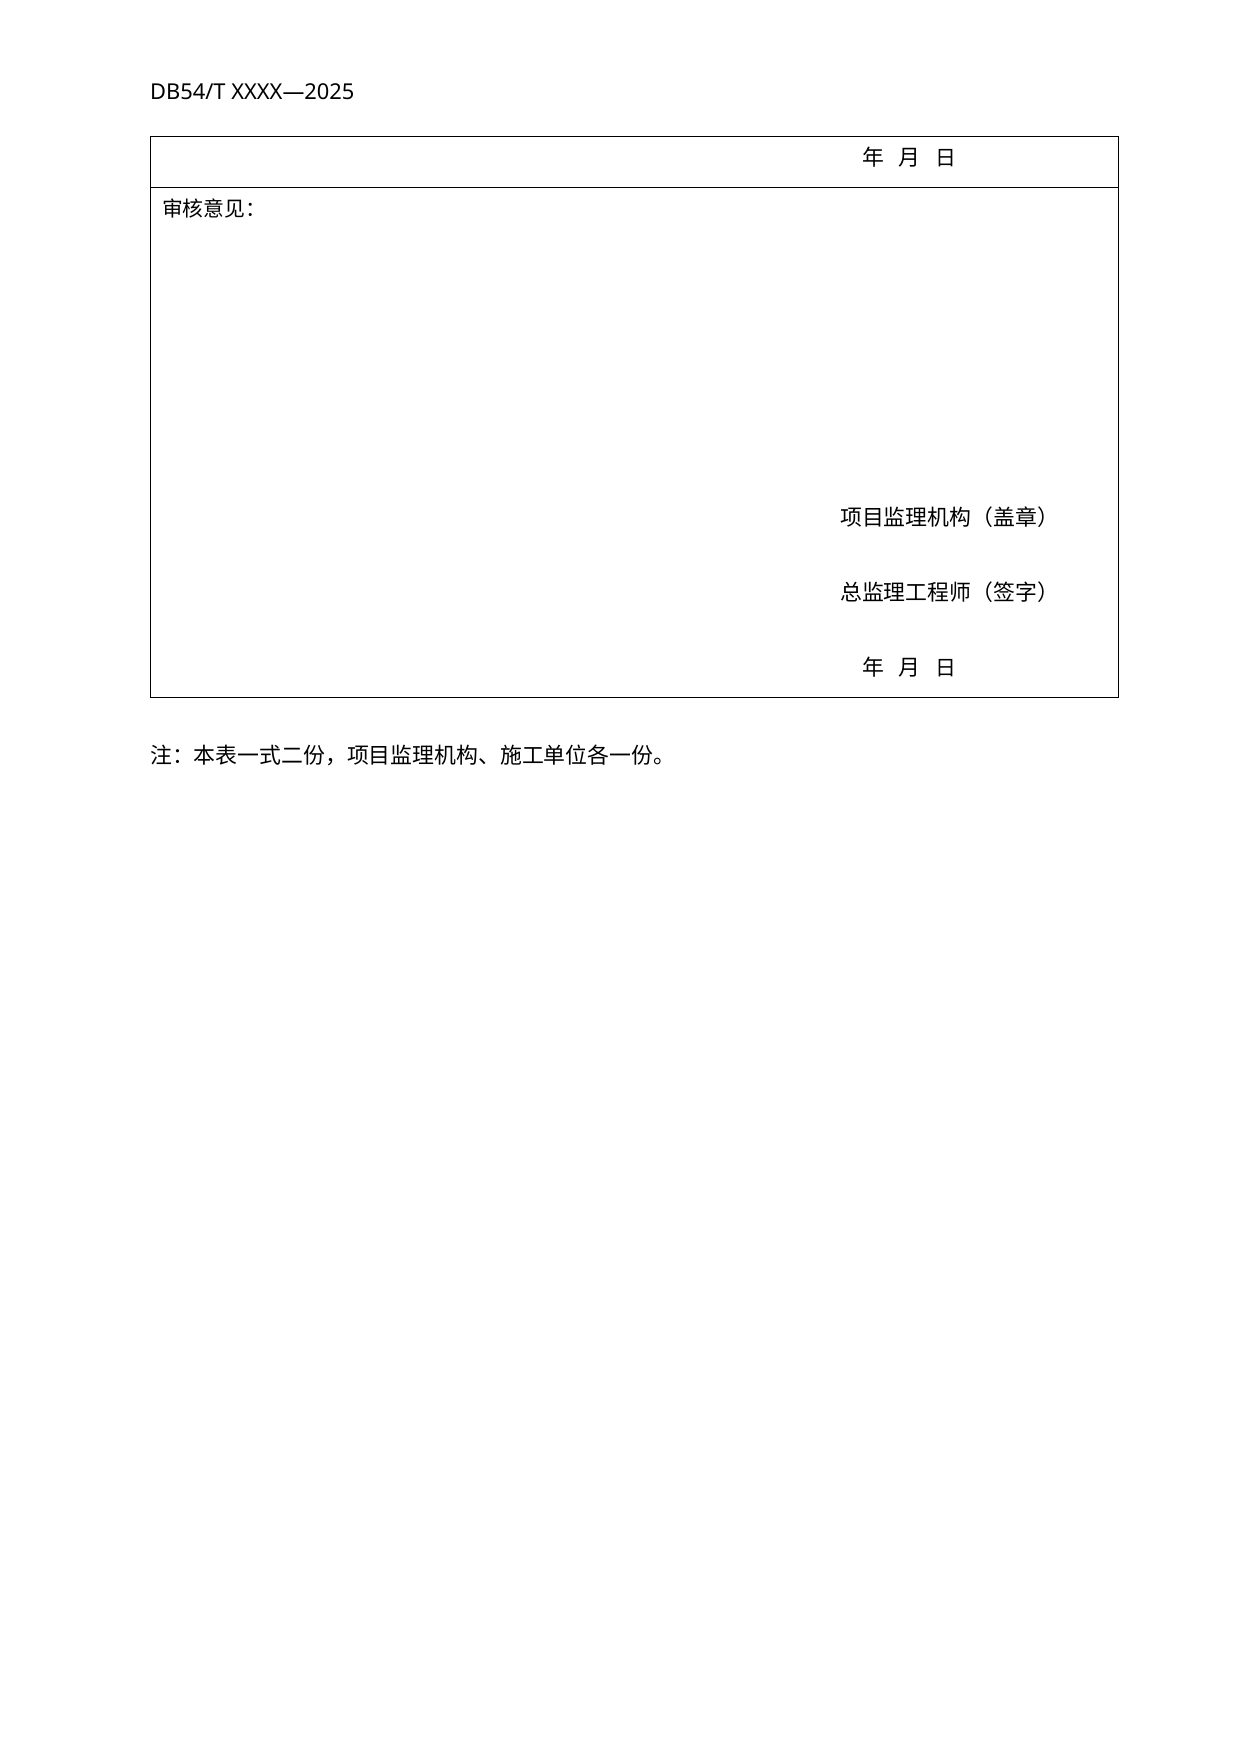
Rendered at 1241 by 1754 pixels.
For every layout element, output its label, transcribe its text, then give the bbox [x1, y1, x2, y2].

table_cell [151, 137, 1118, 187]
text 注：本表一式二份，项目监理机构、施工单位各一份。 [150, 736, 1090, 773]
table_cell 审核意见： 项目监理机构（盖章） 总监理工程师（签字） 年 月 日 [151, 188, 1118, 697]
